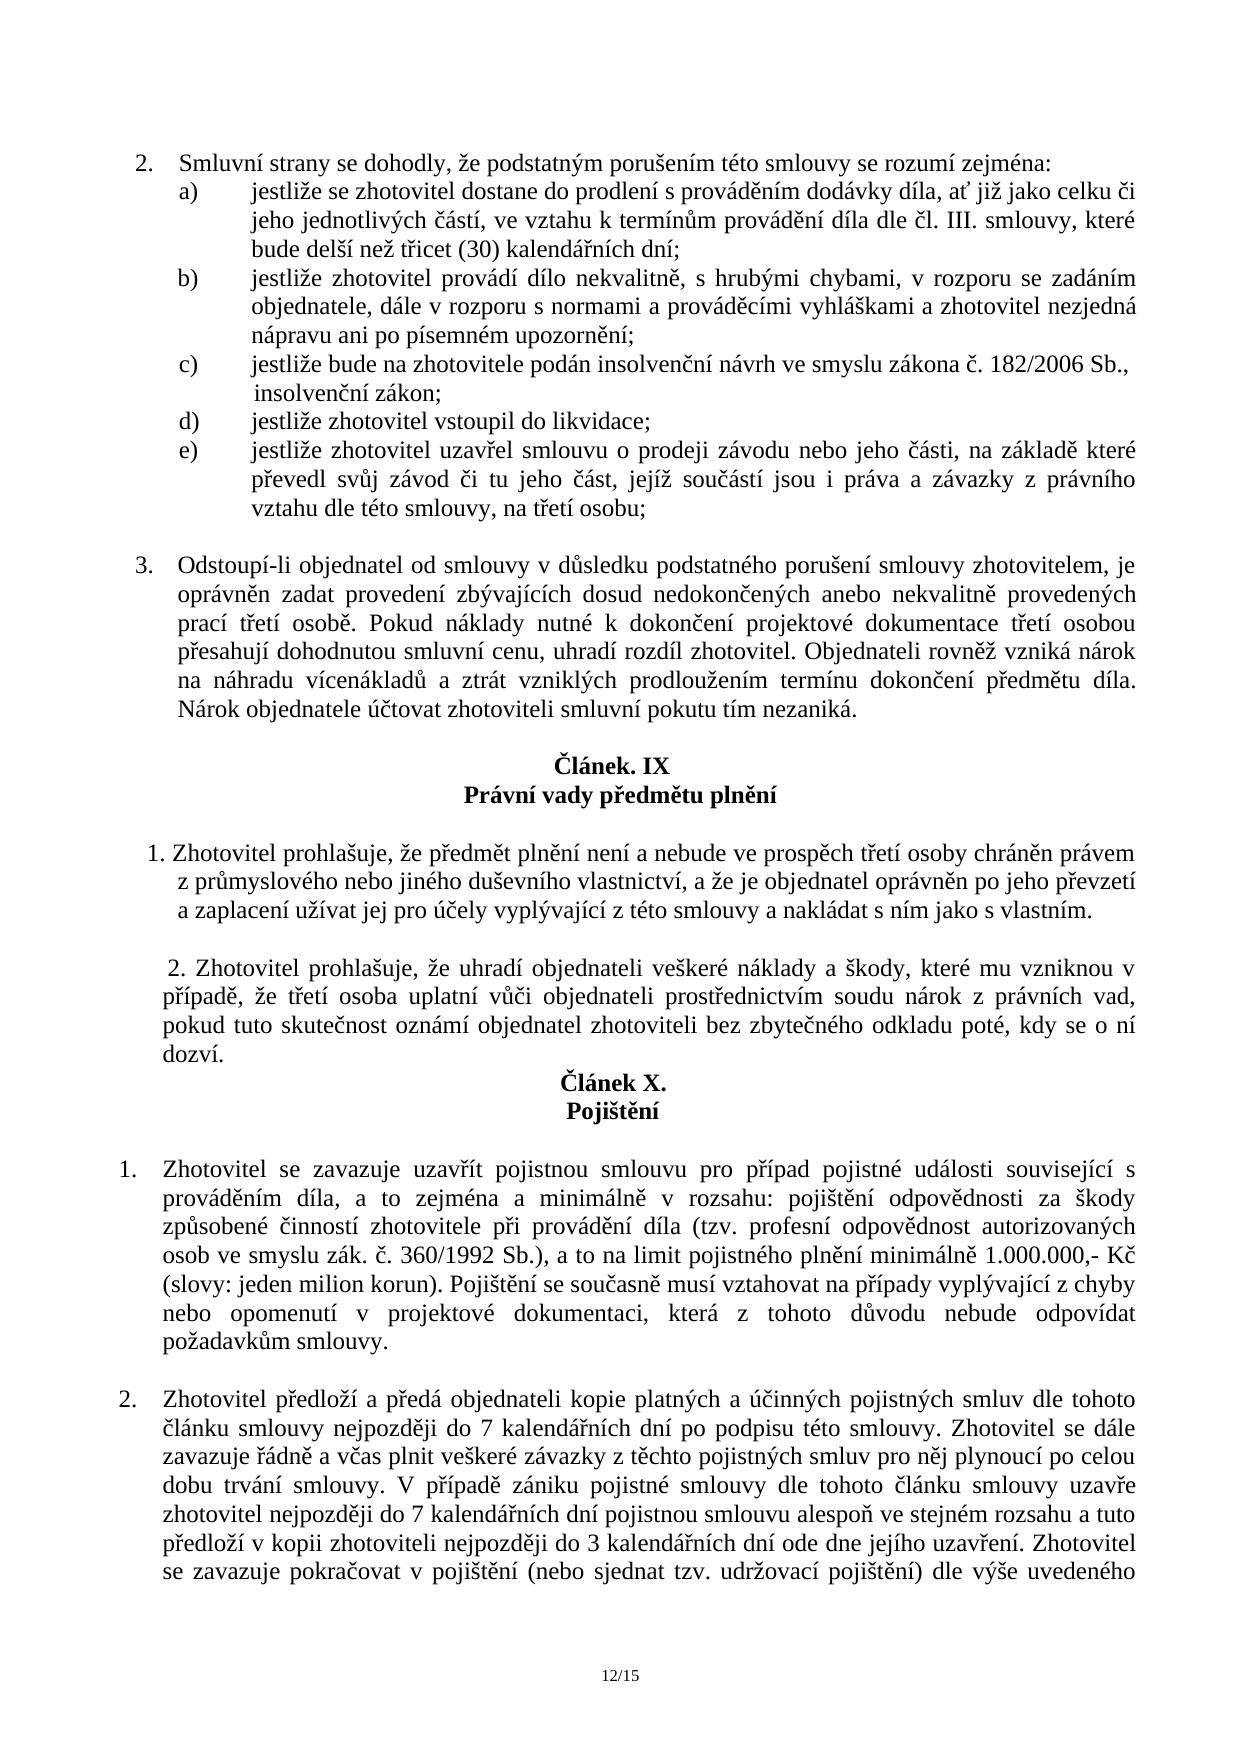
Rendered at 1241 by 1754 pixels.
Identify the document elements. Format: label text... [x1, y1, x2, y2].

subtitle a) jestliže se zhotovitel dostane do prodlení s prováděním dodávky díla, ať již jako celku či jeho jednotlivých částí, ve vztahu k termínům provádění díla dle čl. III. smlouvy, které bude delší než třicet (30) kalendářních dní; [178, 176, 1137, 263]
subtitle Článek X. [103, 1068, 1137, 1096]
subtitle b) jestliže zhotovitel provádí dílo nekvalitně, s hrubými chybami, v rozporu se zadáním objednatele, dále v rozporu s normami a prováděcími vyhláškami a zhotovitel nezjedná nápravu ani po písemném upozornění; [177, 263, 1137, 349]
subtitle 3. Odstoupí-li objednatel od smlouvy v důsledku podstatného porušení smlouvy zhotovitelem, je oprávněn zadat provedení zbývajících dosud nedokončených anebo nekvalitně provedených prací třetí osobě. Pokud náklady nutné k dokončení projektové dokumentace třetí osobou přesahují dohodnutou smluvní cenu, uhradí rozdíl zhotovitel. Objednateli rovněž vzniká nárok na náhradu vícenákladů a ztrát vzniklých prodloužením termínu dokončení předmětu díla. Nárok objednatele účtovat zhotoviteli smluvní pokutu tím nezaniká. [103, 550, 1137, 723]
subtitle 2. Zhotovitel prohlašuje, že uhradí objednateli veškeré náklady a škody, které mu vzniknou v případě, že třetí osoba uplatní vůči objednateli prostřednictvím soudu nárok z právních vad, pokud tuto skutečnost oznámí objednatel zhotoviteli bez zbytečného odkladu poté, kdy se o ní dozví. [103, 953, 1137, 1068]
subtitle Článek. IX [103, 751, 1137, 780]
text 1. Zhotovitel prohlašuje, že předmět plnění není a nebude ve prospěch třetí osoby chráněn právem z průmyslového nebo jiného duševního vlastnictví, a že je objednatel oprávněn po jeho převzetí a zaplacení užívat jej pro účely vyplývající z této smlouvy a nakládat s ním jako s vlastním. [133, 838, 1137, 924]
subtitle e) jestliže zhotovitel uzavřel smlouvu o prodeji závodu nebo jeho části, na základě které převedl svůj závod či tu jeho část, jejíž součástí jsou i práva a závazky z právního vztahu dle této smlouvy, na třetí osobu; [178, 435, 1137, 521]
subtitle insolvenční zákon; [178, 378, 1137, 406]
subtitle 2. Smluvní strany se dohodly, že podstatným porušením této smlouvy se rozumí zejména: [103, 148, 1137, 176]
subtitle Právní vady předmětu plnění [103, 780, 1137, 809]
subtitle d) jestliže zhotovitel vstoupil do likvidace; [178, 406, 1137, 435]
text 1. Zhotovitel se zavazuje uzavřít pojistnou smlouvu pro případ pojistné události související s prováděním díla, a to zejména a minimálně v rozsahu: pojištění odpovědnosti za škody způsobené činností zhotovitele při provádění díla (tzv. profesní odpovědnost autorizovaných osob ve smyslu zák. č. 360/1992 Sb.), a to na limit pojistného plnění minimálně 1.000.000,- Kč (slovy: jeden milion korun). Pojištění se současně musí vztahovat na případy vyplývající z chyby nebo opomenutí v projektové dokumentaci, která z tohoto důvodu nebude odpovídat požadavkům smlouvy. [118, 1154, 1137, 1355]
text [118, 1384, 1137, 1585]
subtitle c) jestliže bude na zhotovitele podán insolvenční návrh ve smyslu zákona č. 182/2006 Sb., [178, 349, 1137, 378]
subtitle Pojištění [103, 1096, 1137, 1125]
